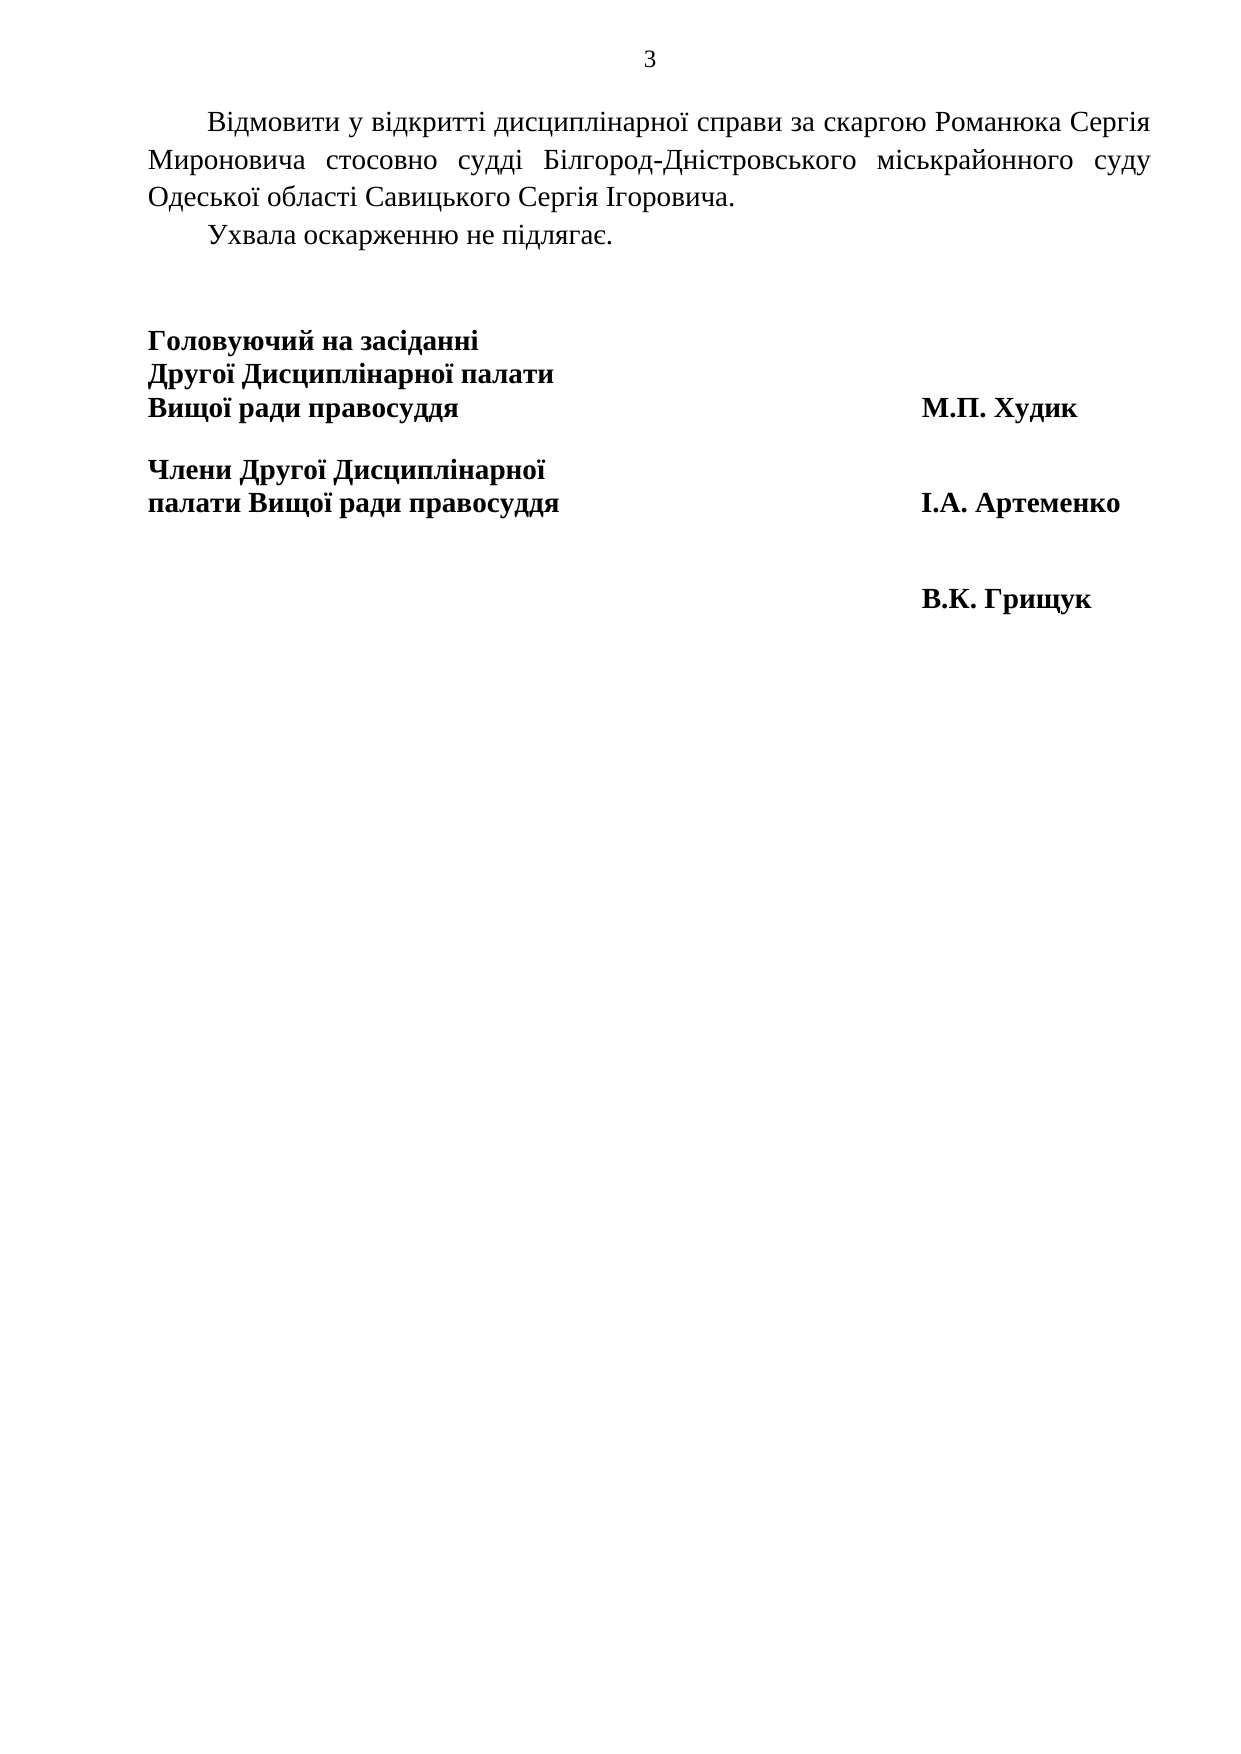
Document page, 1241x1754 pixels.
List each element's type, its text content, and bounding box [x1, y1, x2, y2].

text В.К. Грищук [811, 581, 1152, 615]
text Головуючий на засіданні [148, 323, 1152, 356]
text Члени Другої Дисциплінарної [148, 452, 1152, 486]
text Другої Дисциплінарної палати [148, 356, 1152, 390]
text Вищої ради правосуддя М.П. Худик [148, 390, 1152, 423]
text Відмовити у відкритті дисциплінарної справи за скаргою Романюка Сергія Мироновича стосовно судді Білгород-Дністровського міськрайонного суду Одеської області Савицького Сергія Ігоровича. [148, 102, 1152, 214]
text Ухвала оскарженню не підлягає. [148, 214, 1152, 252]
text палати Вищої ради правосуддя І.А. Артеменко [148, 486, 1152, 519]
